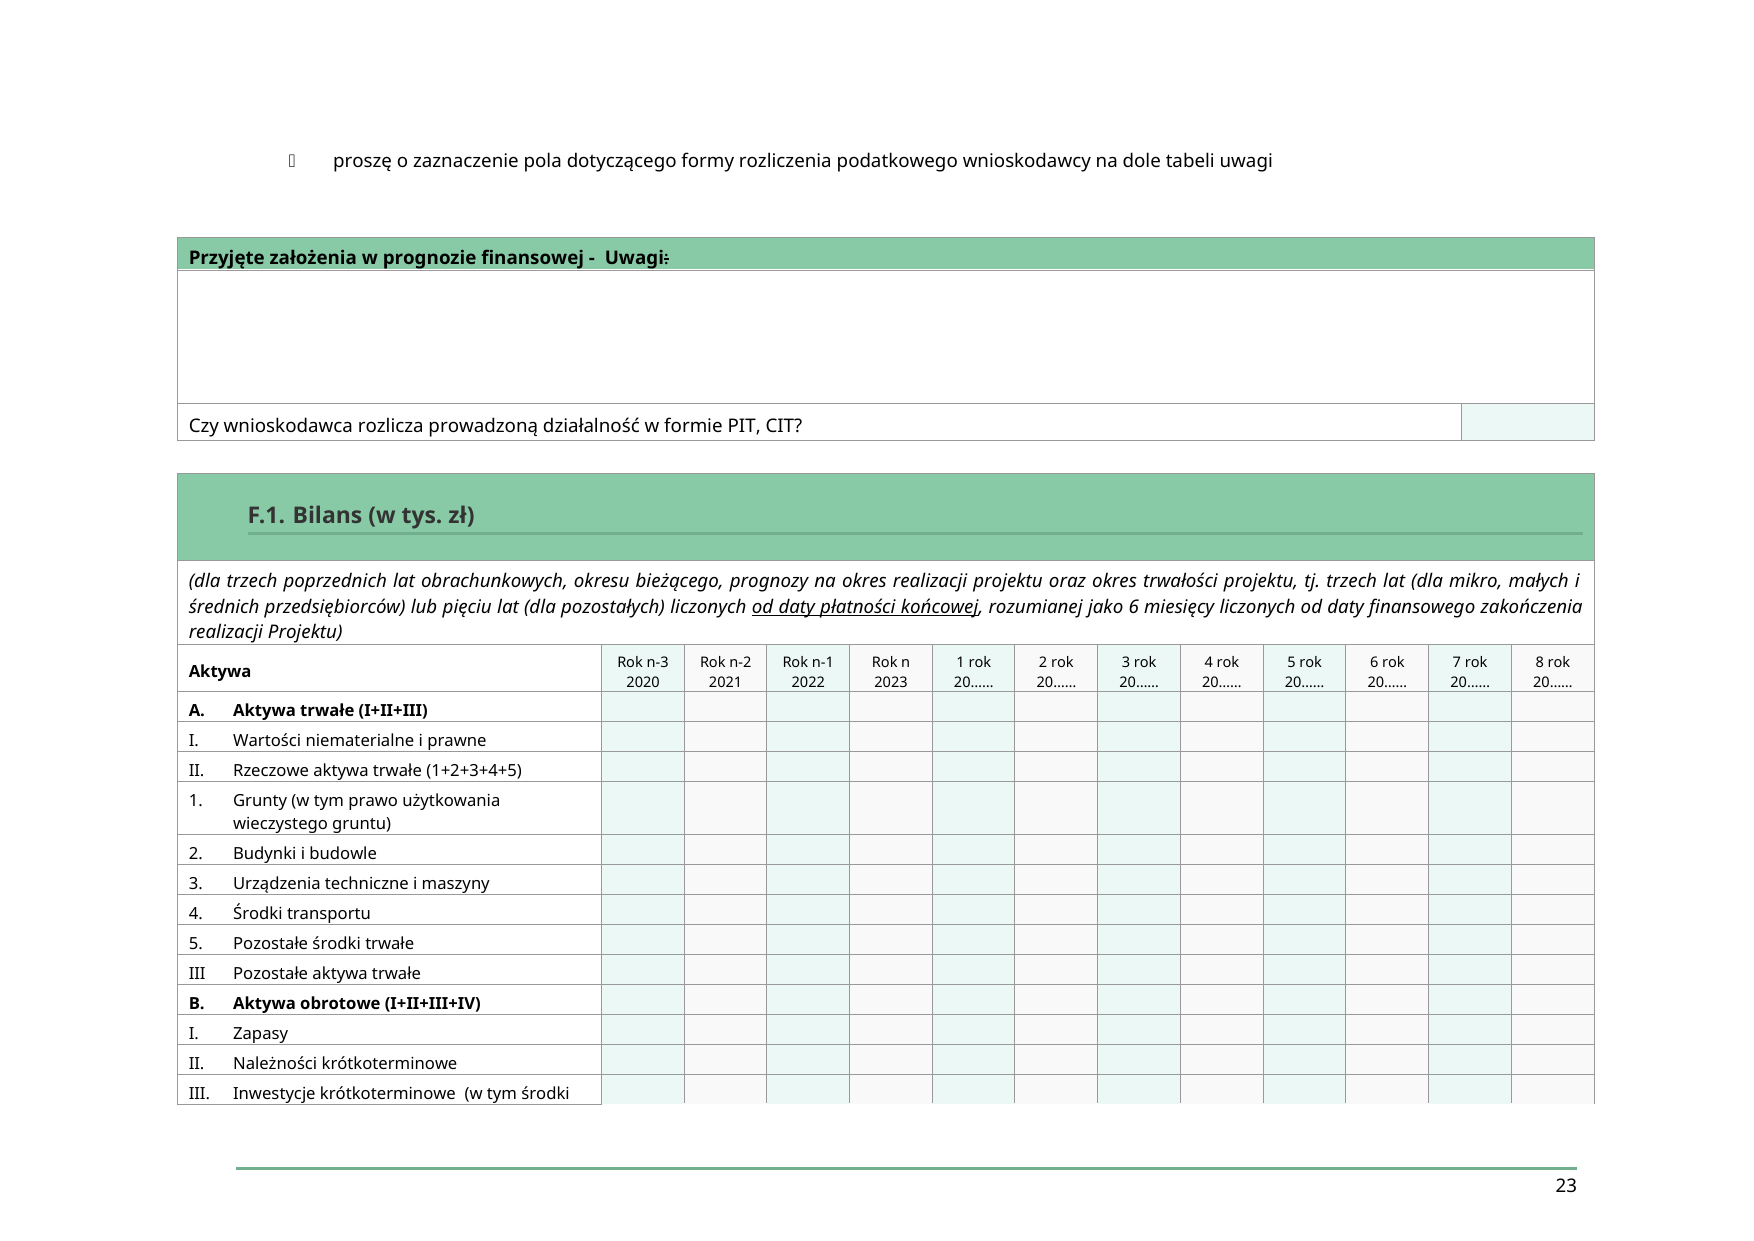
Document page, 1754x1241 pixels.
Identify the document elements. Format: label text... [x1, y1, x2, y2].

table_cell 5. Pozostałe środki trwałe [178, 925, 601, 954]
table_cell [1264, 925, 1345, 954]
table_cell [1511, 1075, 1594, 1104]
table_cell [1429, 925, 1511, 954]
table_cell [1181, 895, 1263, 924]
table_header Bilans (w tys. zł) [178, 474, 1594, 560]
table_cell [1512, 925, 1594, 954]
table_cell 4 rok 20…… [1181, 645, 1263, 691]
table_cell [1015, 835, 1097, 864]
table_cell I. Wartości niematerialne i prawne [178, 722, 601, 751]
table_cell [1181, 865, 1263, 894]
table_cell [1512, 1045, 1594, 1074]
table_cell [1512, 692, 1594, 721]
table_cell [1015, 985, 1097, 1014]
table_cell [1512, 985, 1594, 1014]
table_cell [933, 895, 1014, 924]
table_cell [685, 1045, 766, 1074]
table_cell [685, 692, 766, 721]
table_cell [933, 782, 1014, 834]
table_cell [1512, 1015, 1594, 1044]
table_cell [767, 752, 849, 781]
table_cell [1098, 1075, 1180, 1104]
table_cell [1346, 1045, 1428, 1074]
table_cell [602, 752, 684, 781]
table_cell [1512, 955, 1594, 984]
table_cell [849, 1075, 932, 1104]
table_cell [933, 985, 1014, 1014]
table_cell [1346, 782, 1428, 834]
table_cell [1429, 1075, 1511, 1104]
table_cell Rok n-2 2021 [685, 645, 766, 691]
table_cell [767, 1075, 849, 1104]
table_cell [1015, 1015, 1097, 1044]
table_cell [1181, 985, 1263, 1014]
table_cell [1346, 1015, 1428, 1044]
table_cell [1180, 1075, 1263, 1104]
table_cell [1346, 955, 1428, 984]
table_cell [1429, 1015, 1511, 1044]
table_cell 5 rok 20…… [1264, 645, 1345, 691]
table_cell [1264, 752, 1345, 781]
table_cell [1512, 895, 1594, 924]
table_cell Aktywa [178, 645, 601, 691]
table_cell [1098, 955, 1180, 984]
table_cell [1512, 865, 1594, 894]
table_cell [1264, 1015, 1345, 1044]
table_cell [685, 722, 766, 751]
table_cell [933, 752, 1014, 781]
table_cell [1098, 1045, 1180, 1074]
table_cell [1264, 722, 1345, 751]
table_cell [1181, 925, 1263, 954]
table_cell [850, 782, 932, 834]
table_cell [1346, 925, 1428, 954]
table_cell [1263, 1075, 1346, 1104]
table_cell 2. Budynki i budowle [178, 835, 601, 864]
table_cell [1015, 692, 1097, 721]
table_cell [850, 895, 932, 924]
table_cell A. Aktywa trwałe (I+II+III) [178, 692, 601, 721]
table_cell [767, 985, 849, 1014]
table_cell [767, 692, 849, 721]
table_cell [1098, 782, 1180, 834]
table_cell [1429, 835, 1511, 864]
table_cell [933, 692, 1014, 721]
table_cell [1429, 895, 1511, 924]
table_cell [850, 752, 932, 781]
table_cell [1346, 985, 1428, 1014]
table_cell [1429, 722, 1511, 751]
table_cell [1429, 955, 1511, 984]
table_cell [933, 1015, 1014, 1044]
table_cell [1181, 1045, 1263, 1074]
table_cell [1346, 835, 1428, 864]
table_cell Rok n 2023 [850, 645, 932, 691]
table_cell [1264, 985, 1345, 1014]
table_cell [933, 925, 1014, 954]
table_cell [1181, 782, 1263, 834]
table_cell [685, 865, 766, 894]
table_cell [933, 1045, 1014, 1074]
table_cell [685, 985, 766, 1014]
table_cell [1015, 865, 1097, 894]
table_cell [1181, 835, 1263, 864]
table_cell 1 rok 20…… [933, 645, 1014, 691]
table_cell [685, 895, 766, 924]
table_cell II. Rzeczowe aktywa trwałe (1+2+3+4+5) [178, 752, 601, 781]
table_cell [1264, 835, 1345, 864]
table_cell [850, 985, 932, 1014]
table_cell [1346, 1075, 1428, 1104]
table_cell 1. Grunty (w tym prawo użytkowania wieczystego gruntu) [178, 782, 601, 834]
table_cell Rok n-1 2022 [767, 645, 849, 691]
table_cell [685, 782, 766, 834]
table_cell [850, 955, 932, 984]
table_cell [602, 692, 684, 721]
table_cell [1181, 752, 1263, 781]
table_cell [1264, 865, 1345, 894]
table_cell [1346, 752, 1428, 781]
table_cell [850, 692, 932, 721]
table_cell [1264, 692, 1345, 721]
table_cell [602, 722, 684, 751]
table_cell [1098, 895, 1180, 924]
table_cell [602, 895, 684, 924]
table_cell [1429, 865, 1511, 894]
table_cell [1181, 722, 1263, 751]
table_cell [850, 925, 932, 954]
table_cell [933, 955, 1014, 984]
table_cell [932, 1075, 1015, 1104]
table_cell [602, 1075, 684, 1104]
table_cell [602, 955, 684, 984]
table_cell II. Należności krótkoterminowe [178, 1045, 601, 1074]
table_cell 6 rok 20…… [1346, 645, 1428, 691]
table_cell [767, 955, 849, 984]
table_cell [685, 955, 766, 984]
table_cell [850, 1015, 932, 1044]
table_cell [767, 782, 849, 834]
table_cell Czy wnioskodawca rozlicza prowadzoną działalność w formie PIT, CIT? [178, 404, 1461, 440]
table_cell [1346, 865, 1428, 894]
table_cell [767, 895, 849, 924]
table_cell [685, 835, 766, 864]
table_cell [1512, 752, 1594, 781]
table_cell [767, 925, 849, 954]
table_cell [1429, 782, 1511, 834]
table_cell B. Aktywa obrotowe (I+II+III+IV) [178, 985, 601, 1014]
table_cell 8 rok 20…… [1512, 645, 1594, 691]
table_cell [1098, 692, 1180, 721]
table_cell [1429, 1045, 1511, 1074]
table_cell [1264, 895, 1345, 924]
table_cell [602, 925, 684, 954]
table_cell (dla trzech poprzednich lat obrachunkowych, okresu bieżącego, prognozy na okres realizacji projektu oraz okres trwałości projektu, tj. trzech lat (dla mikro, małych i średnich przedsiębiorców) lub pięciu lat (dla pozostałych) liczonych od daty płatności końcowej, rozumianej jako 6 miesięcy liczonych od daty finansowego zakończenia realizacji Projektu) [178, 561, 1594, 644]
table_cell [602, 1045, 684, 1074]
table_cell [1512, 782, 1594, 834]
table_cell [684, 1075, 767, 1104]
table_cell [850, 835, 932, 864]
table_cell [1181, 1015, 1263, 1044]
table_cell [1015, 1075, 1097, 1104]
table_cell [933, 865, 1014, 894]
table_cell [1015, 895, 1097, 924]
table_cell [1015, 782, 1097, 834]
table_cell [1098, 985, 1180, 1014]
table_cell [602, 985, 684, 1014]
table_cell [1098, 1015, 1180, 1044]
table_cell [1181, 692, 1263, 721]
table_cell [1098, 865, 1180, 894]
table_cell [178, 1075, 601, 1104]
list proszę o zaznaczenie pola dotyczącego formy rozliczenia podatkowego wnioskodawcy na dole tabeli uwagi [288, 148, 1577, 173]
table_cell [767, 865, 849, 894]
table_cell 2 rok 20…… [1015, 645, 1097, 691]
table_cell [767, 1045, 849, 1074]
table_cell [1346, 722, 1428, 751]
table_cell [933, 722, 1014, 751]
table_cell [1015, 955, 1097, 984]
table_cell [178, 271, 1594, 403]
table_cell [850, 1045, 932, 1074]
table_cell [1346, 692, 1428, 721]
table_cell [1429, 985, 1511, 1014]
table_cell 7 rok 20…… [1429, 645, 1511, 691]
table_cell 3. Urządzenia techniczne i maszyny [178, 865, 601, 894]
table_cell [685, 925, 766, 954]
table_cell [1512, 722, 1594, 751]
table_cell [685, 752, 766, 781]
table_cell I. Zapasy [178, 1015, 601, 1044]
table_cell [767, 722, 849, 751]
table_cell [602, 782, 684, 834]
table_cell [1264, 1045, 1345, 1074]
table_cell [1181, 955, 1263, 984]
table_cell [1429, 752, 1511, 781]
table_header Przyjęte założenia w prognozie finansowej - Uwagi: [178, 238, 1594, 269]
table_cell [1015, 925, 1097, 954]
table_cell [602, 1015, 684, 1044]
table_cell [767, 835, 849, 864]
table_cell [1098, 835, 1180, 864]
table_cell [1015, 1045, 1097, 1074]
table_cell [1015, 752, 1097, 781]
table_cell [1512, 835, 1594, 864]
table_cell [602, 865, 684, 894]
table_cell [1098, 722, 1180, 751]
table_cell [1462, 404, 1594, 440]
table_cell [1098, 925, 1180, 954]
table_cell [1015, 722, 1097, 751]
table_cell Rok n-3 2020 [602, 645, 684, 691]
table_cell [1264, 955, 1345, 984]
table_cell [1346, 895, 1428, 924]
table_cell [1429, 692, 1511, 721]
table_cell [850, 865, 932, 894]
table_cell [767, 1015, 849, 1044]
table_cell [933, 835, 1014, 864]
table_cell [1098, 752, 1180, 781]
table_cell [850, 722, 932, 751]
table_cell [685, 1015, 766, 1044]
table_cell 4. Środki transportu [178, 895, 601, 924]
table_cell 3 rok 20…… [1098, 645, 1180, 691]
table_cell [1264, 782, 1345, 834]
table_cell III Pozostałe aktywa trwałe [178, 955, 601, 984]
table_cell [602, 835, 684, 864]
